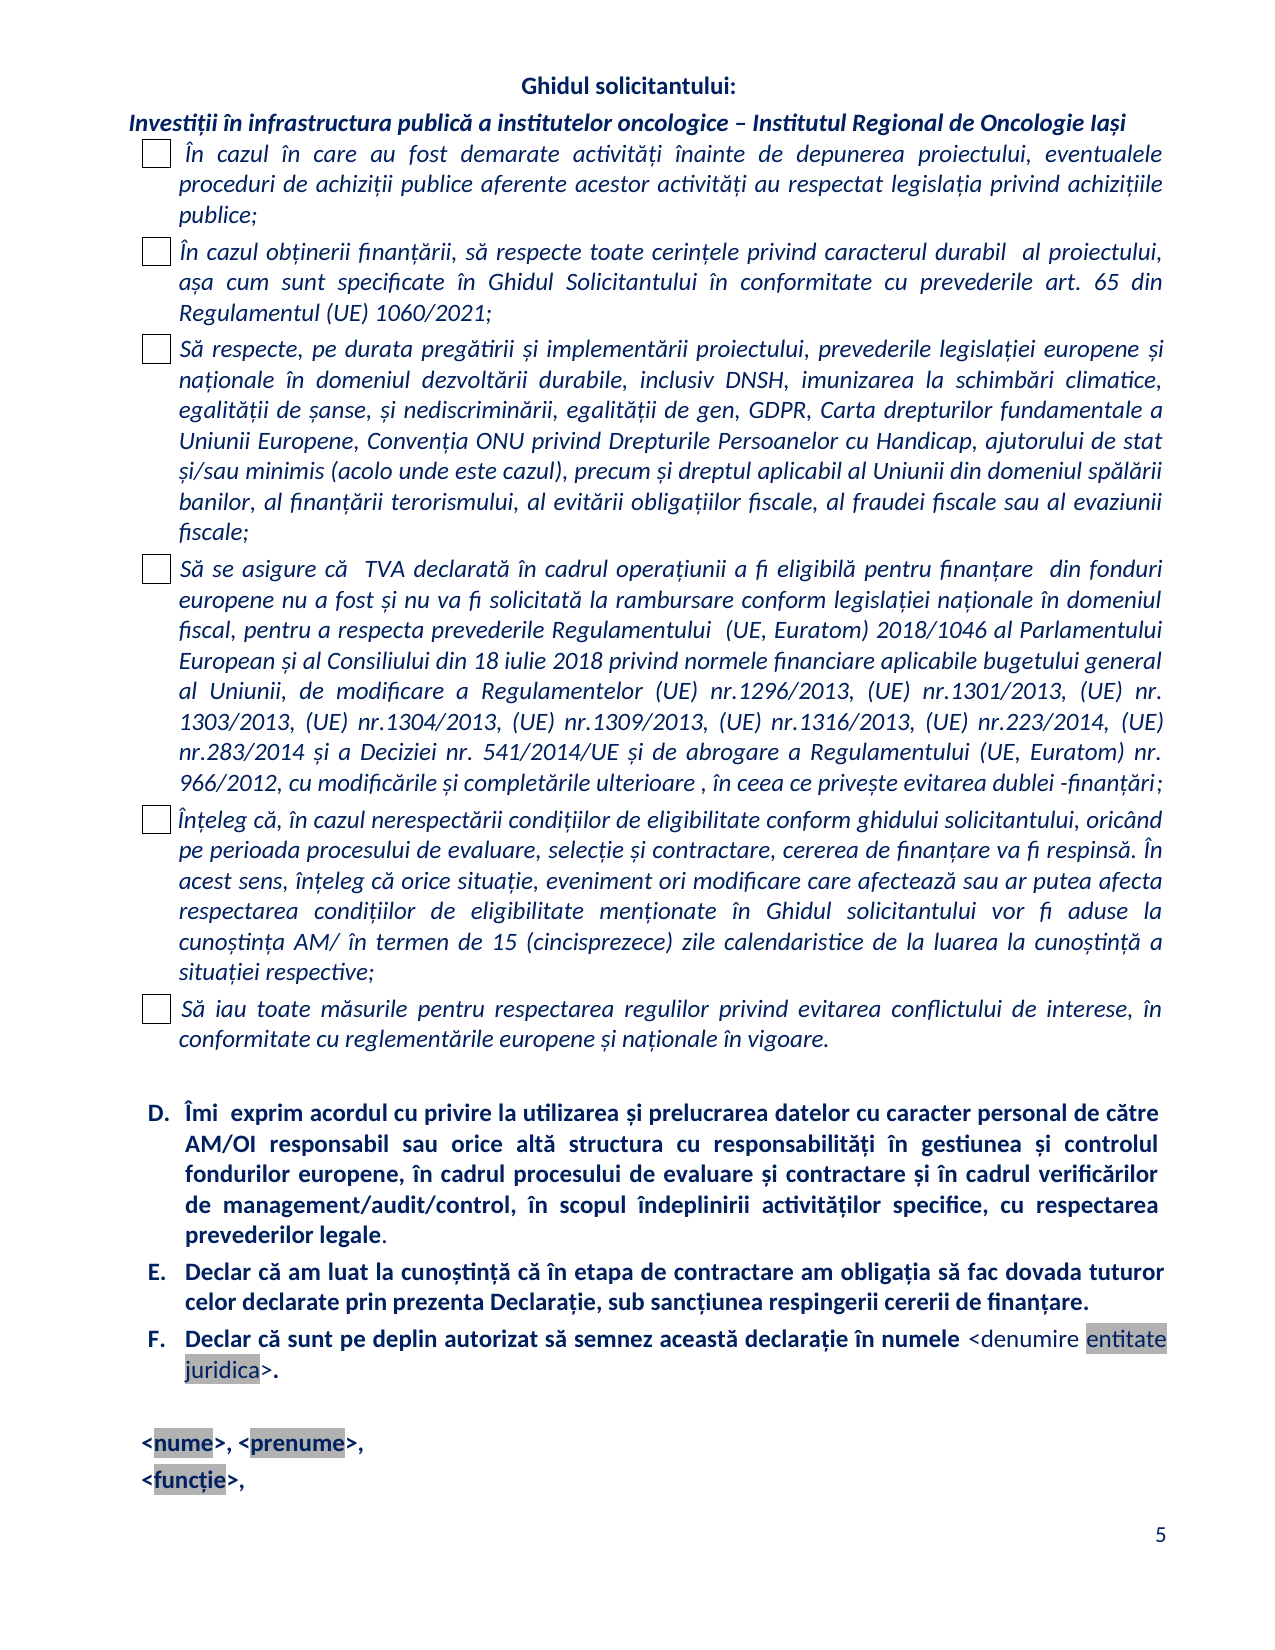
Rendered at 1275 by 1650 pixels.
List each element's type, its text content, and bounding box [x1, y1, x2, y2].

list În cazul obținerii finanțării, să respecte toate cerințele privind caracterul durabil al proiectului, așa cum sunt specificate în Ghidul Solicitantului în conformitate cu prevederile art. 65 din Regulamentul (UE) 1060/2021; [141, 236, 1167, 327]
list Să iau toate măsurile pentru respectarea regulilor privind evitarea conflictului de interese, în conformitate cu reglementările europene și naționale în vigoare. [141, 993, 1167, 1054]
list Declar că am luat la cunoștință că în etapa de contractare am obligația să fac dovada tuturor celor declarate prin prezenta Declarație, sub sancțiunea respingerii cererii de finanțare. [148, 1256, 1167, 1317]
list <funcție>, [226, 1464, 1167, 1495]
list <nume>, <prenume>, [141, 1427, 1167, 1458]
text În cazul în care au fost demarate activități înainte de depunerea proiectului, eventualele proceduri de achiziții publice aferente acestor activități au respectat legislația privind achizițiile publice; [141, 138, 1167, 229]
list Să se asigure că TVA declarată în cadrul operațiunii a fi eligibilă pentru finanțare din fonduri europene nu a fost și nu va fi solicitată la rambursare conform legislației naționale în domeniul fiscal, pentru a respecta prevederile Regulamentului (UE, Euratom) 2018/1046 al Parlamentului European și al Consiliului din 18 iulie 2018 privind normele financiare aplicabile bugetului general al Uniunii, de modificare a Regulamentelor (UE) nr.1296/2013, (UE) nr.1301/2013, (UE) nr. 1303/2013, (UE) nr.1304/2013, (UE) nr.1309/2013, (UE) nr.1316/2013, (UE) nr.223/2014, (UE) nr.283/2014 și a Deciziei nr. 541/2014/UE și de abrogare a Regulamentului (UE, Euratom) nr. 966/2012, cu modificările și completările ulterioare , în ceea ce privește evitarea dublei -finanțări; [141, 553, 1167, 797]
list Să respecte, pe durata pregătirii şi implementării proiectului, prevederile legislației europene şi naționale în domeniul dezvoltării durabile, inclusiv DNSH, imunizarea la schimbări climatice, egalității de șanse, şi nediscriminării, egalității de gen, GDPR, Carta drepturilor fundamentale a Uniunii Europene, Convenția ONU privind Drepturile Persoanelor cu Handicap, ajutorului de stat și/sau minimis (acolo unde este cazul), precum și dreptul aplicabil al Uniunii din domeniul spălării banilor, al finanțării terorismului, al evitării obligațiilor fiscale, al fraudei fiscale sau al evaziunii fiscale; [141, 333, 1167, 547]
list Declar că sunt pe deplin autorizat să semnez această declarație în numele <denumire entitate juridica>. [148, 1323, 1167, 1384]
list Înțeleg că, în cazul nerespectării condițiilor de eligibilitate conform ghidului solicitantului, oricând pe perioada procesului de evaluare, selecție și contractare, cererea de finanțare va fi respinsă. În acest sens, înțeleg că orice situație, eveniment ori modificare care afectează sau ar putea afecta respectarea condițiilor de eligibilitate menționate în Ghidul solicitantului vor fi aduse la cunoștința AM/ în termen de 15 (cincisprezece) zile calendaristice de la luarea la cunoștință a situației respective; [141, 804, 1167, 987]
list Îmi exprim acordul cu privire la utilizarea şi prelucrarea datelor cu caracter personal de către AM/OI responsabil sau orice altă structura cu responsabilități în gestiunea și controlul fondurilor europene, în cadrul procesului de evaluare și contractare și în cadrul verificărilor de management/audit/control, în scopul îndeplinirii activităților specifice, cu respectarea prevederilor legale. [148, 1097, 1160, 1250]
